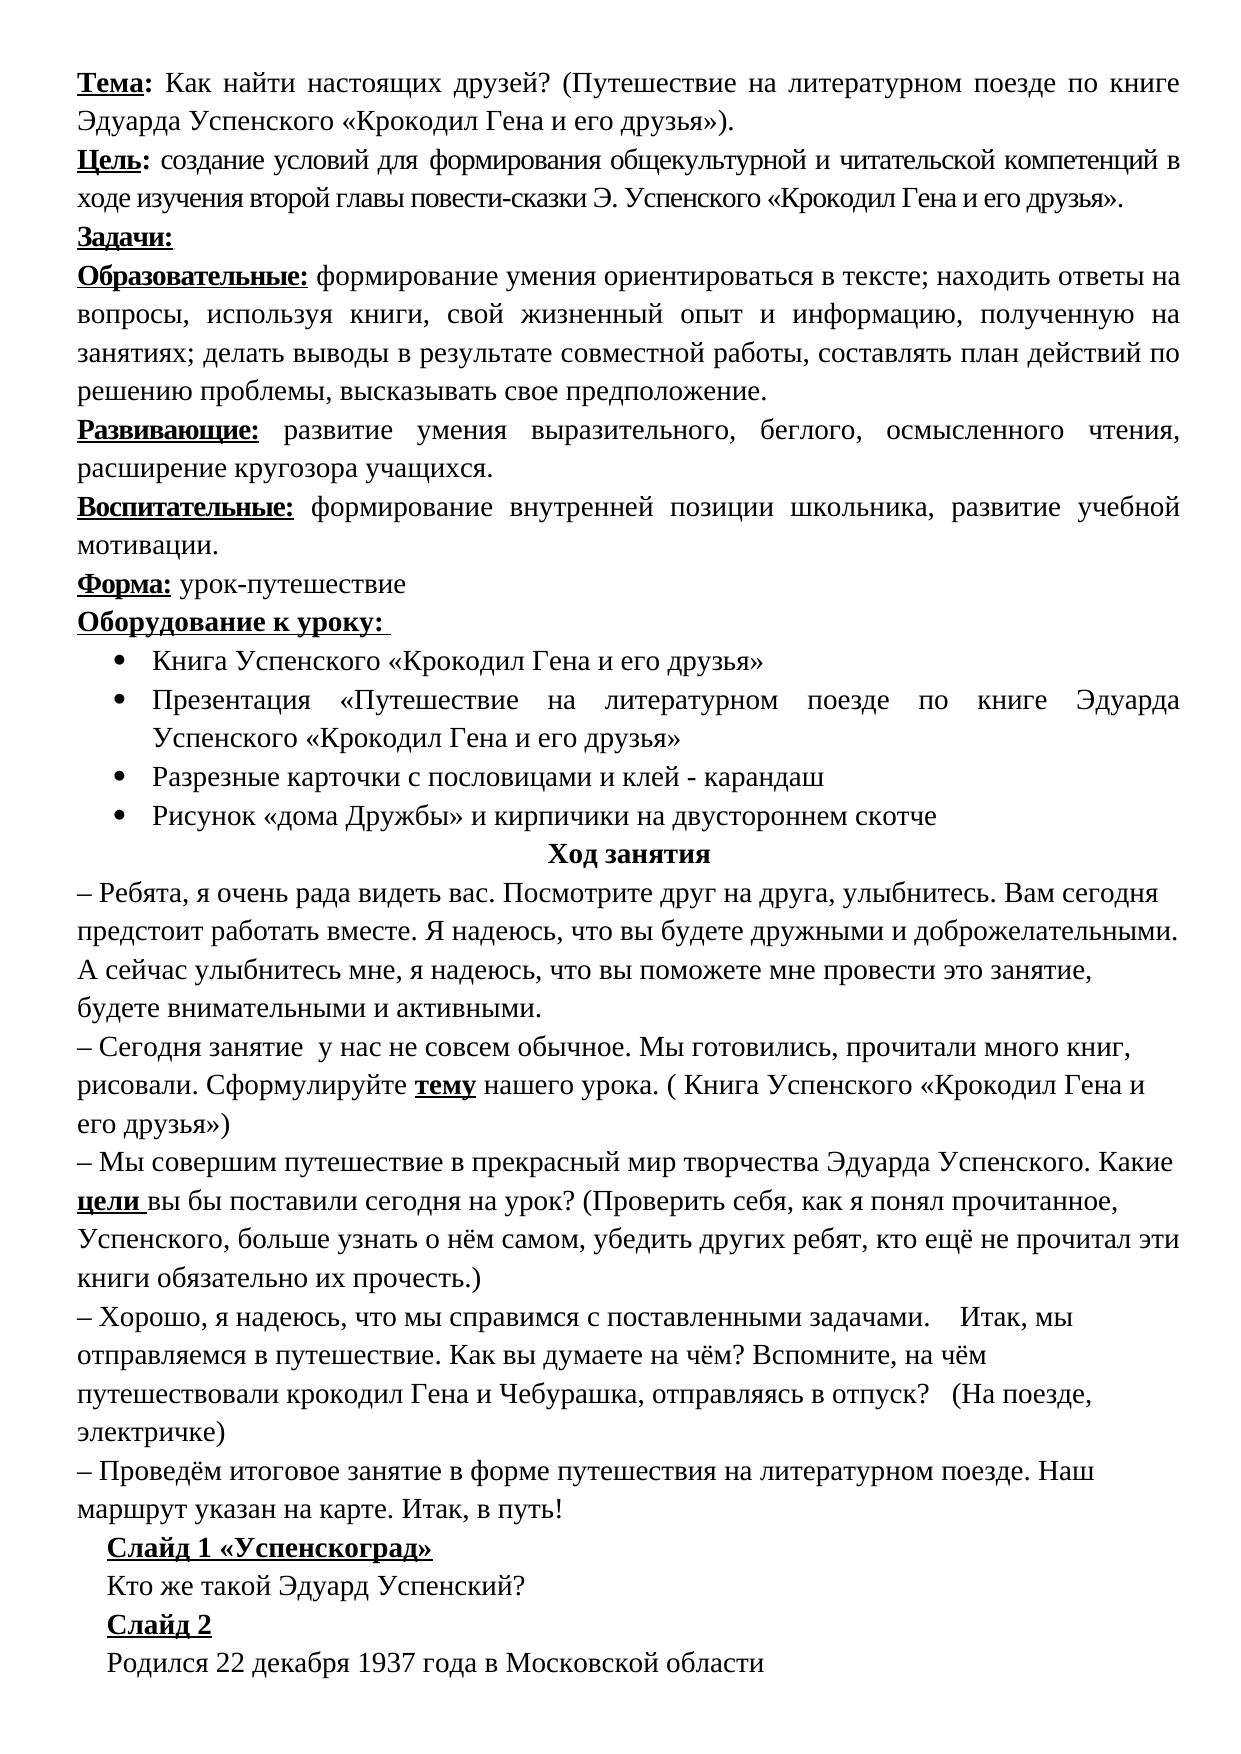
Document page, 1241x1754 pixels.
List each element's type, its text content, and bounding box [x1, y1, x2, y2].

text Образовательные: формирование умения ориентироваться в тексте; находить ответы на вопросы, используя книги, свой жизненный опыт и информацию, полученную на занятиях; делать выводы в результате совместной работы, составлять план действий по решению проблемы, высказывать свое предположение. [77, 258, 1181, 407]
text Тема: Как найти настоящих друзей? (Путешествие на литературном поезде по книге Эдуарда Успенского «Крокодил Гена и его друзья»). [77, 65, 1181, 137]
text Родился 22 декабря 1937 года в Московской области [106, 1646, 1181, 1679]
text – Мы совершим путешествие в прекрасный мир творчества Эдуарда Успенского. Какие цели вы бы поставили сегодня на урок? (Проверить себя, как я понял прочитанное, Успенского, больше узнать о нём самом, убедить других ребят, кто ещё не прочитал эти книги обязательно их прочесть.) [77, 1144, 1181, 1294]
list Разрезные карточки с пословицами и клей - карандаш [114, 759, 1181, 793]
text Задачи: [77, 219, 1181, 253]
list Книга Успенского «Крокодил Гена и его друзья» [114, 643, 1181, 677]
text – Ребята, я очень рада видеть вас. Посмотрите друг на друга, улыбнитесь. Вам сегодня предстоит работать вместе. Я надеюсь, что вы будете дружными и доброжелательными. А сейчас улыбнитесь мне, я надеюсь, что вы поможете мне провести это занятие, будете внимательными и активными. [77, 875, 1181, 1024]
text Слайд 2 [106, 1607, 1181, 1641]
text – Сегодня занятие у нас не совсем обычное. Мы готовились, прочитали много книг, рисовали. Сформулируйте тему нашего урока. ( Книга Успенского «Крокодил Гена и его друзья») [77, 1029, 1181, 1139]
text – Проведём итоговое занятие в форме путешествия на литературном поезде. Наш маршрут указан на карте. Итак, в путь! [77, 1453, 1181, 1525]
text Цель: создание условий для формирования общекультурной и читательской компетенций в ходе изучения второй главы повести-сказки Э. Успенского «Крокодил Гена и его друзья». [77, 142, 1181, 214]
text Форма: урок-путешествие [77, 566, 1181, 599]
list Презентация «Путешествие на литературном поезде по книге Эдуарда Успенского «Крокодил Гена и его друзья» [114, 682, 1181, 754]
text Слайд 1 «Успенскоград» [106, 1530, 1181, 1563]
text Воспитательные: формирование внутренней позиции школьника, развитие учебной мотивации. [77, 489, 1181, 561]
text Ход занятия [77, 836, 1181, 870]
text Кто же такой Эдуард Успенский? [106, 1568, 1181, 1602]
list Рисунок «дома Дружбы» и кирпичики на двустороннем скотче [114, 798, 1181, 831]
text – Хорошо, я надеюсь, что мы справимся с поставленными задачами. Итак, мы отправляемся в путешествие. Как вы думаете на чём? Вспомните, на чём путешествовали крокодил Гена и Чебурашка, отправляясь в отпуск? (На поезде, электричке) [77, 1299, 1181, 1448]
text Развивающие: развитие умения выразительного, беглого, осмысленного чтения, расширение кругозора учащихся. [77, 412, 1181, 484]
text Оборудование к уроку: [77, 604, 1181, 638]
